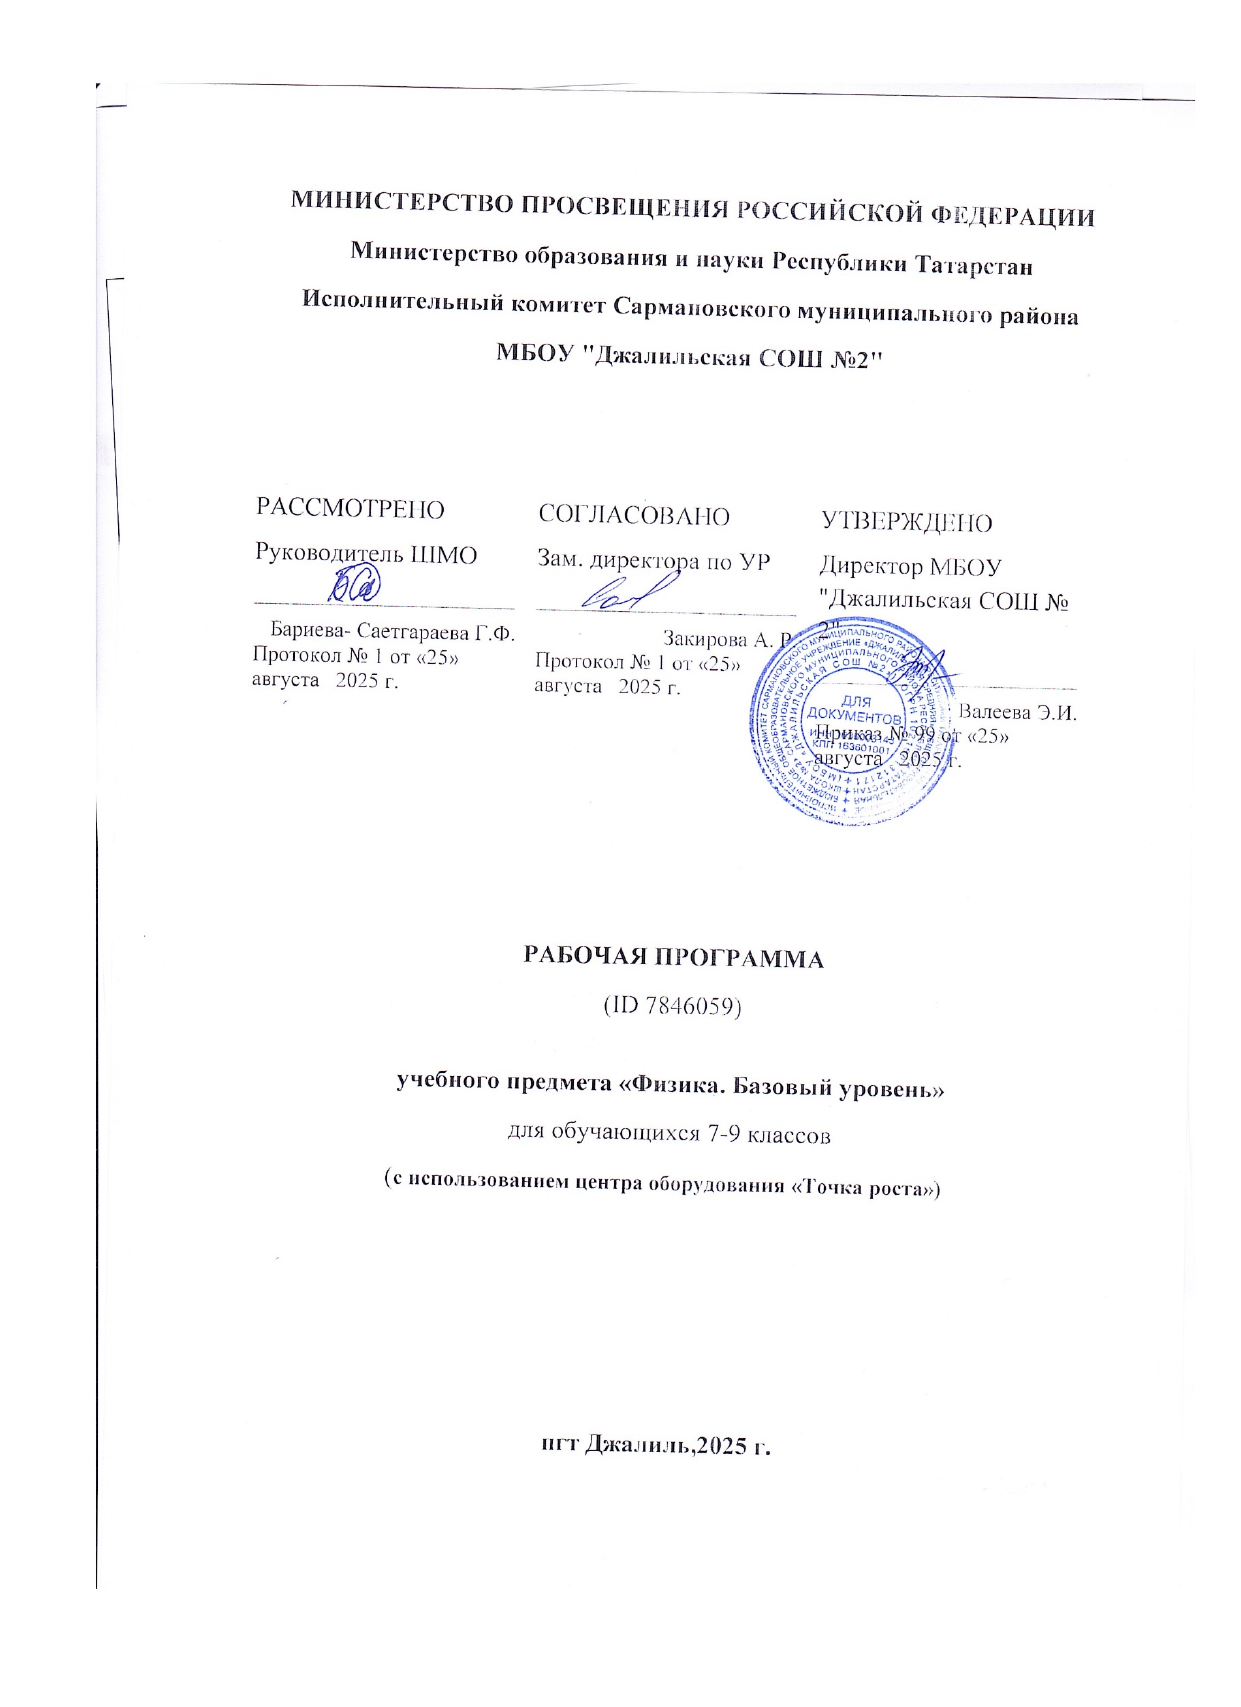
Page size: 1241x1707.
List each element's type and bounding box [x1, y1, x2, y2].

picture [88, 73, 1196, 1589]
